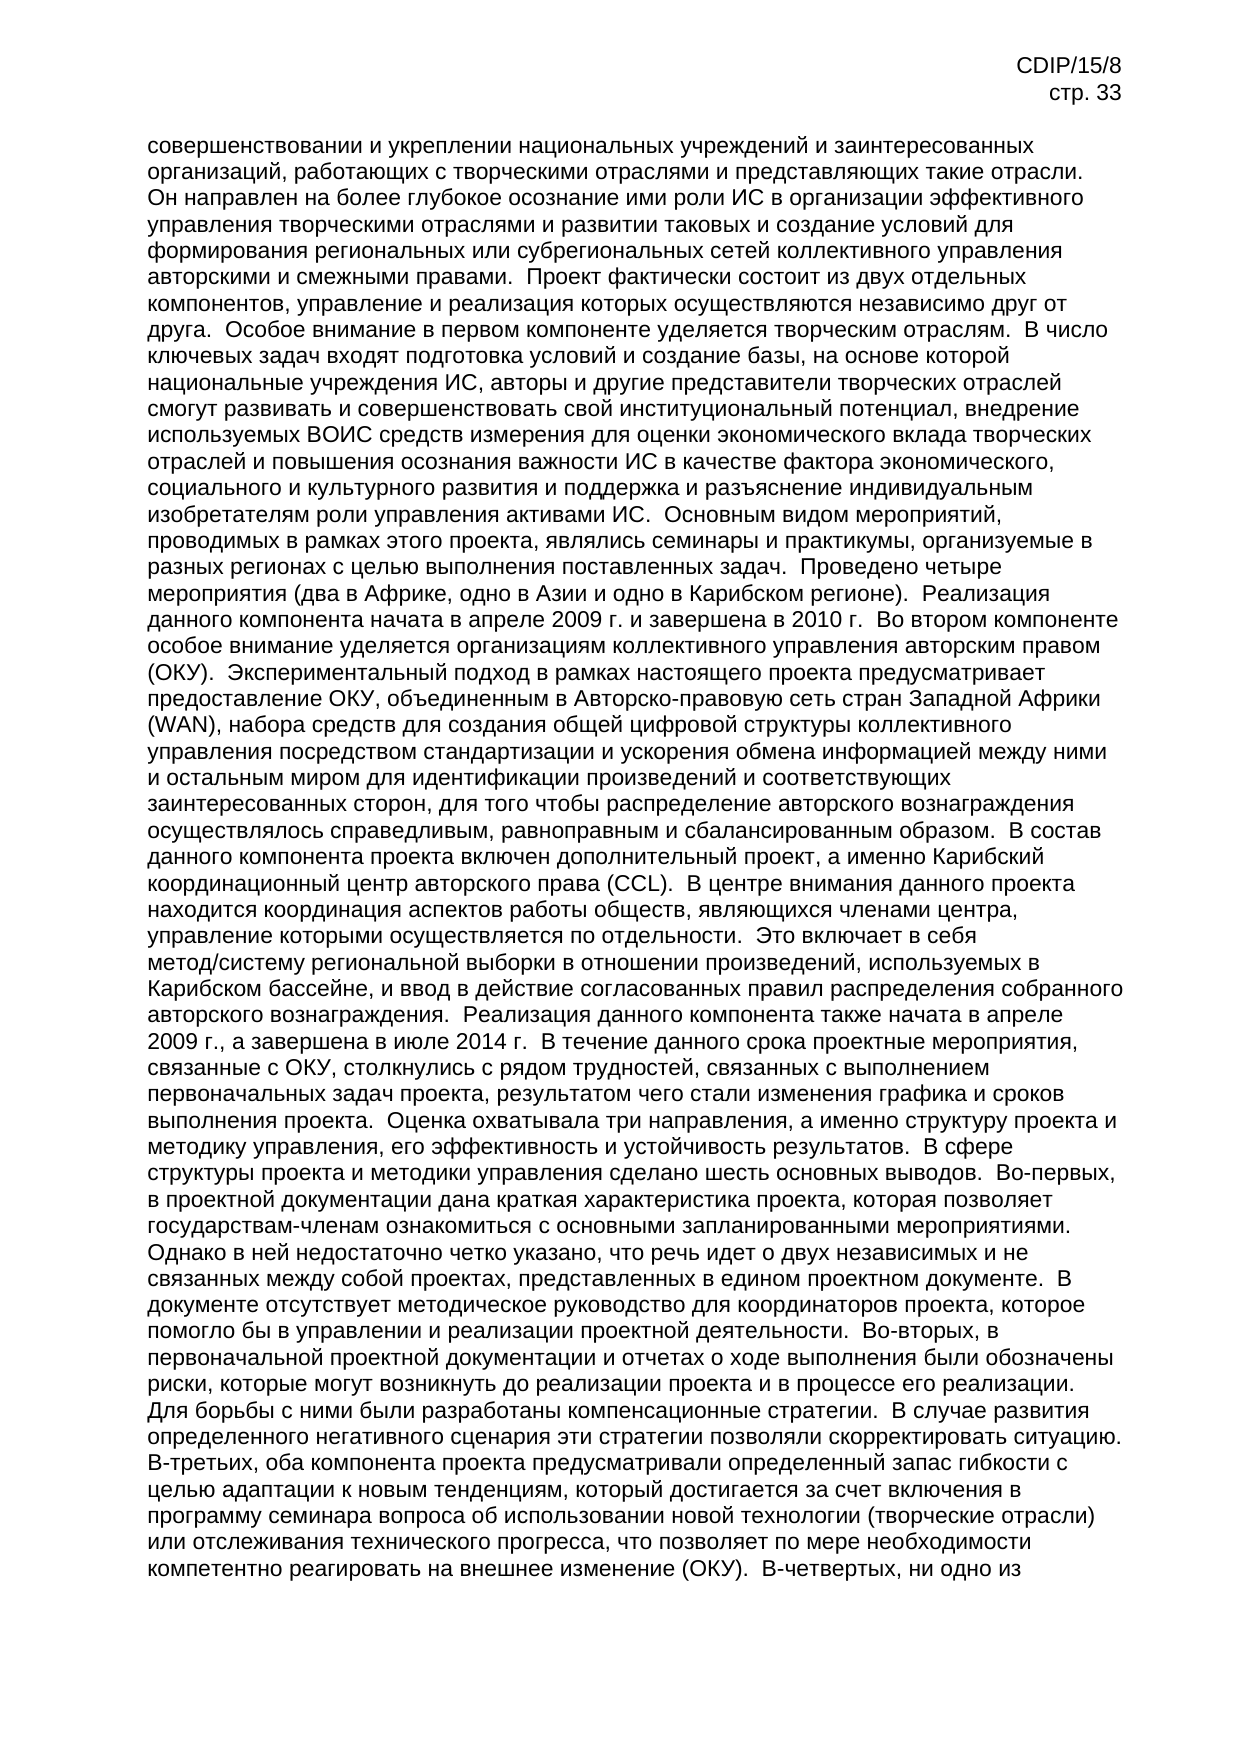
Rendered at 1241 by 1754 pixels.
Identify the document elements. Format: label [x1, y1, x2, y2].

text [147, 132, 1126, 1581]
